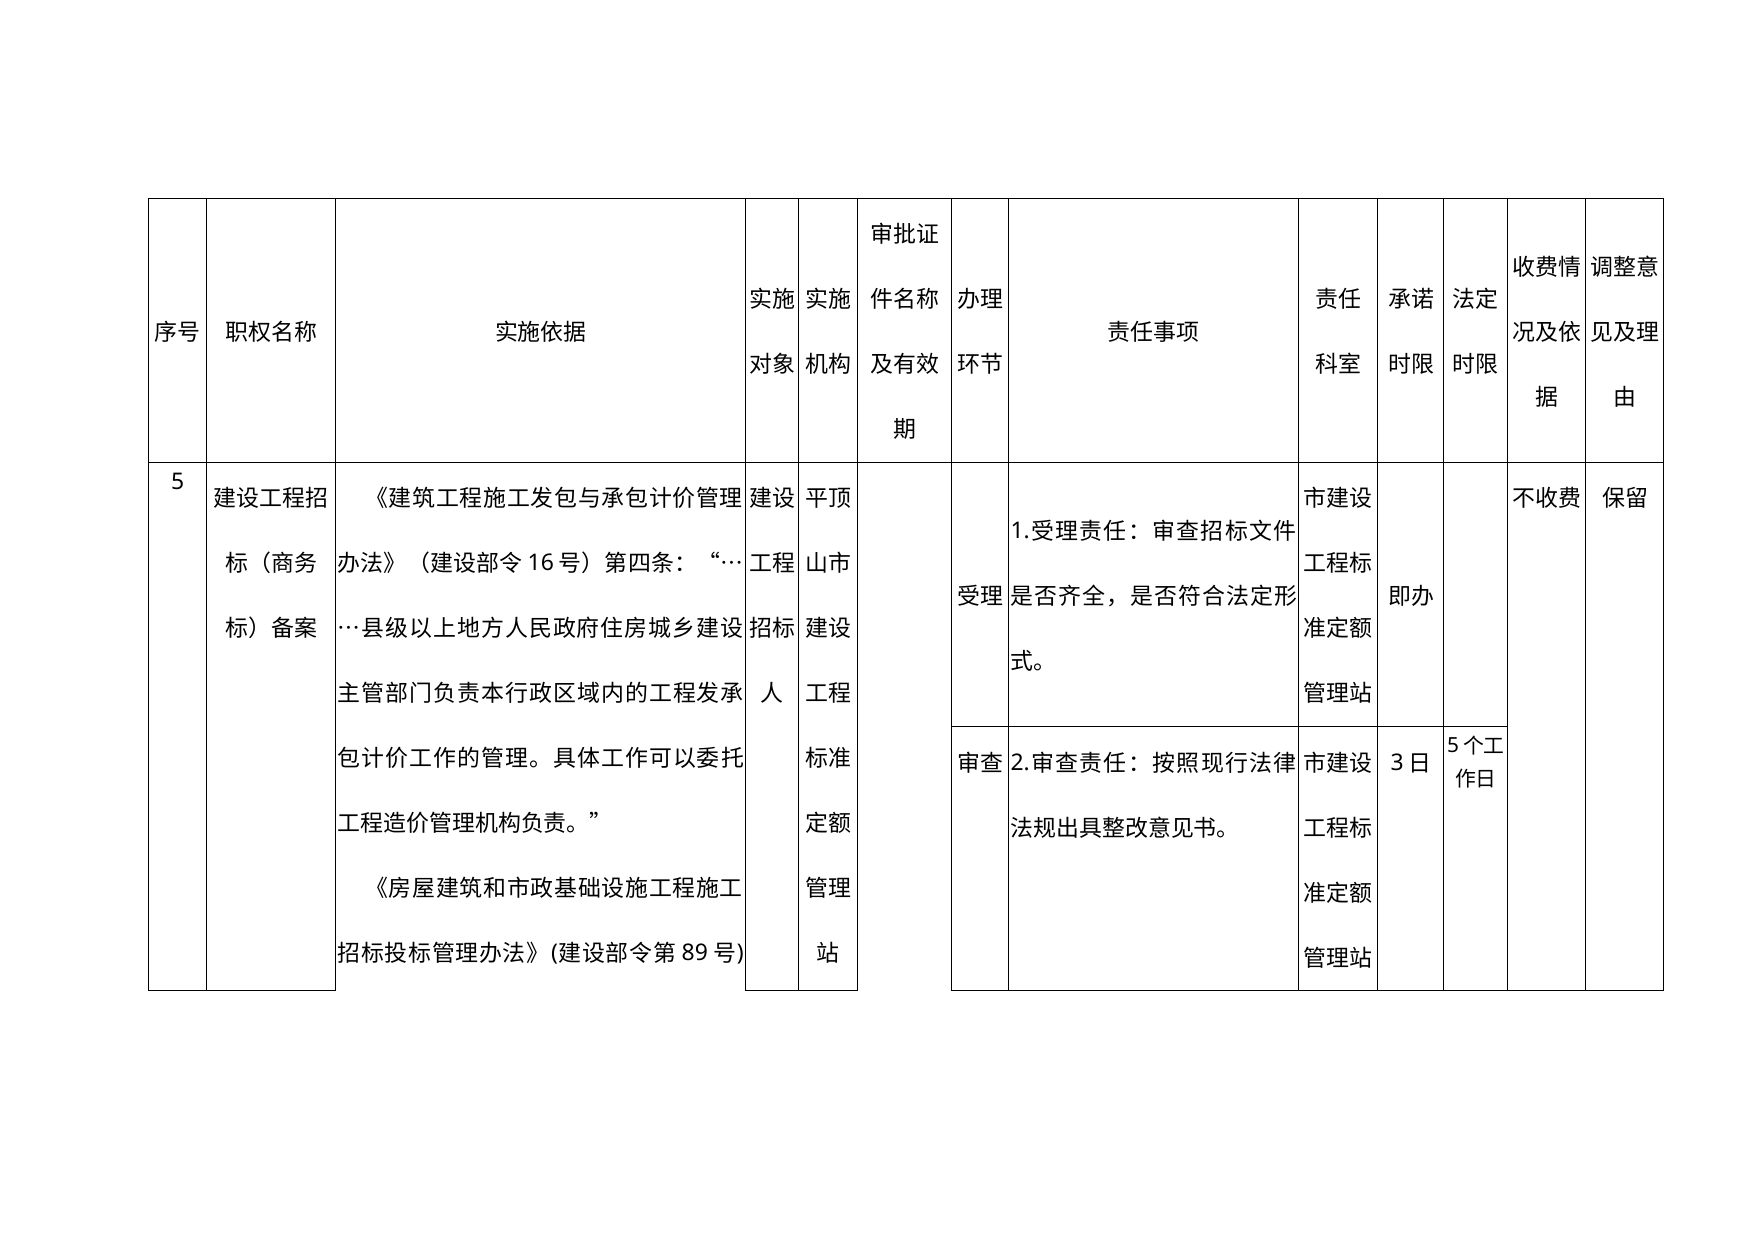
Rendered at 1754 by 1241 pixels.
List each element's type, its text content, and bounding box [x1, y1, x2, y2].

table_cell 建设工程招标（商务标）备案 [207, 463, 335, 990]
table_cell 承诺时限 [1378, 199, 1443, 462]
table_cell 2.审查责任：按照现行法律法规出具整改意见书。 [1009, 727, 1298, 990]
table_cell 实施依据 [336, 199, 745, 462]
table_cell [1444, 463, 1507, 726]
table_cell 责任事项 [1009, 199, 1298, 462]
table_cell 法定时限 [1444, 199, 1507, 462]
table_cell 责任 科室 [1299, 199, 1377, 462]
table_cell 受理 [952, 463, 1008, 726]
table_cell 收费情况及依据 [1508, 199, 1585, 462]
table_cell 序号 [149, 199, 206, 462]
table_cell 审批证件名称及有效期 [858, 199, 951, 462]
table_cell 办理环节 [952, 199, 1008, 462]
table_cell 5个工作日 [1444, 727, 1507, 990]
table_cell 平顶山市建设工程标准定额管理站 [799, 463, 857, 990]
table_cell 《建筑工程施工发包与承包计价管理办法》（建设部令16号）第四条：“……县级以上地方人民政府住房城乡建设主管部门负责本行政区域内的工程发承包计价工作的管理。具体工作可以委托工程造价管理机构负责。” 《房屋建筑和市政基础设施工程施工招标投标管理办法》(建设部令第89号)第十九条：“依法必须进行施工招标的工程，招标人应当在招标文件发出的同时，将招标文件报工程所在地县级以上地方人民政府建设行政主管部门备案。” [336, 463, 745, 990]
table_cell 即办 [1378, 463, 1443, 726]
table_cell 实施对象 [746, 199, 798, 462]
table_cell 市建设工程标准定额管理站 [1299, 463, 1377, 726]
table_cell 5 [149, 463, 206, 990]
table_cell 建设工程招标人 [746, 463, 798, 990]
table_cell 1.受理责任：审查招标文件是否齐全，是否符合法定形式。 [1009, 463, 1298, 726]
table_cell [858, 463, 951, 990]
table_cell 3日 [1378, 727, 1443, 990]
table_cell 不收费 [1508, 463, 1585, 990]
table_cell 职权名称 [207, 199, 335, 462]
table_cell 市建设工程标准定额管理站 [1299, 727, 1377, 990]
table_cell 审查 [952, 727, 1008, 990]
table_cell 保留 [1586, 463, 1663, 990]
table_cell 调整意见及理由 [1586, 199, 1663, 462]
table_cell 实施机构 [799, 199, 857, 462]
